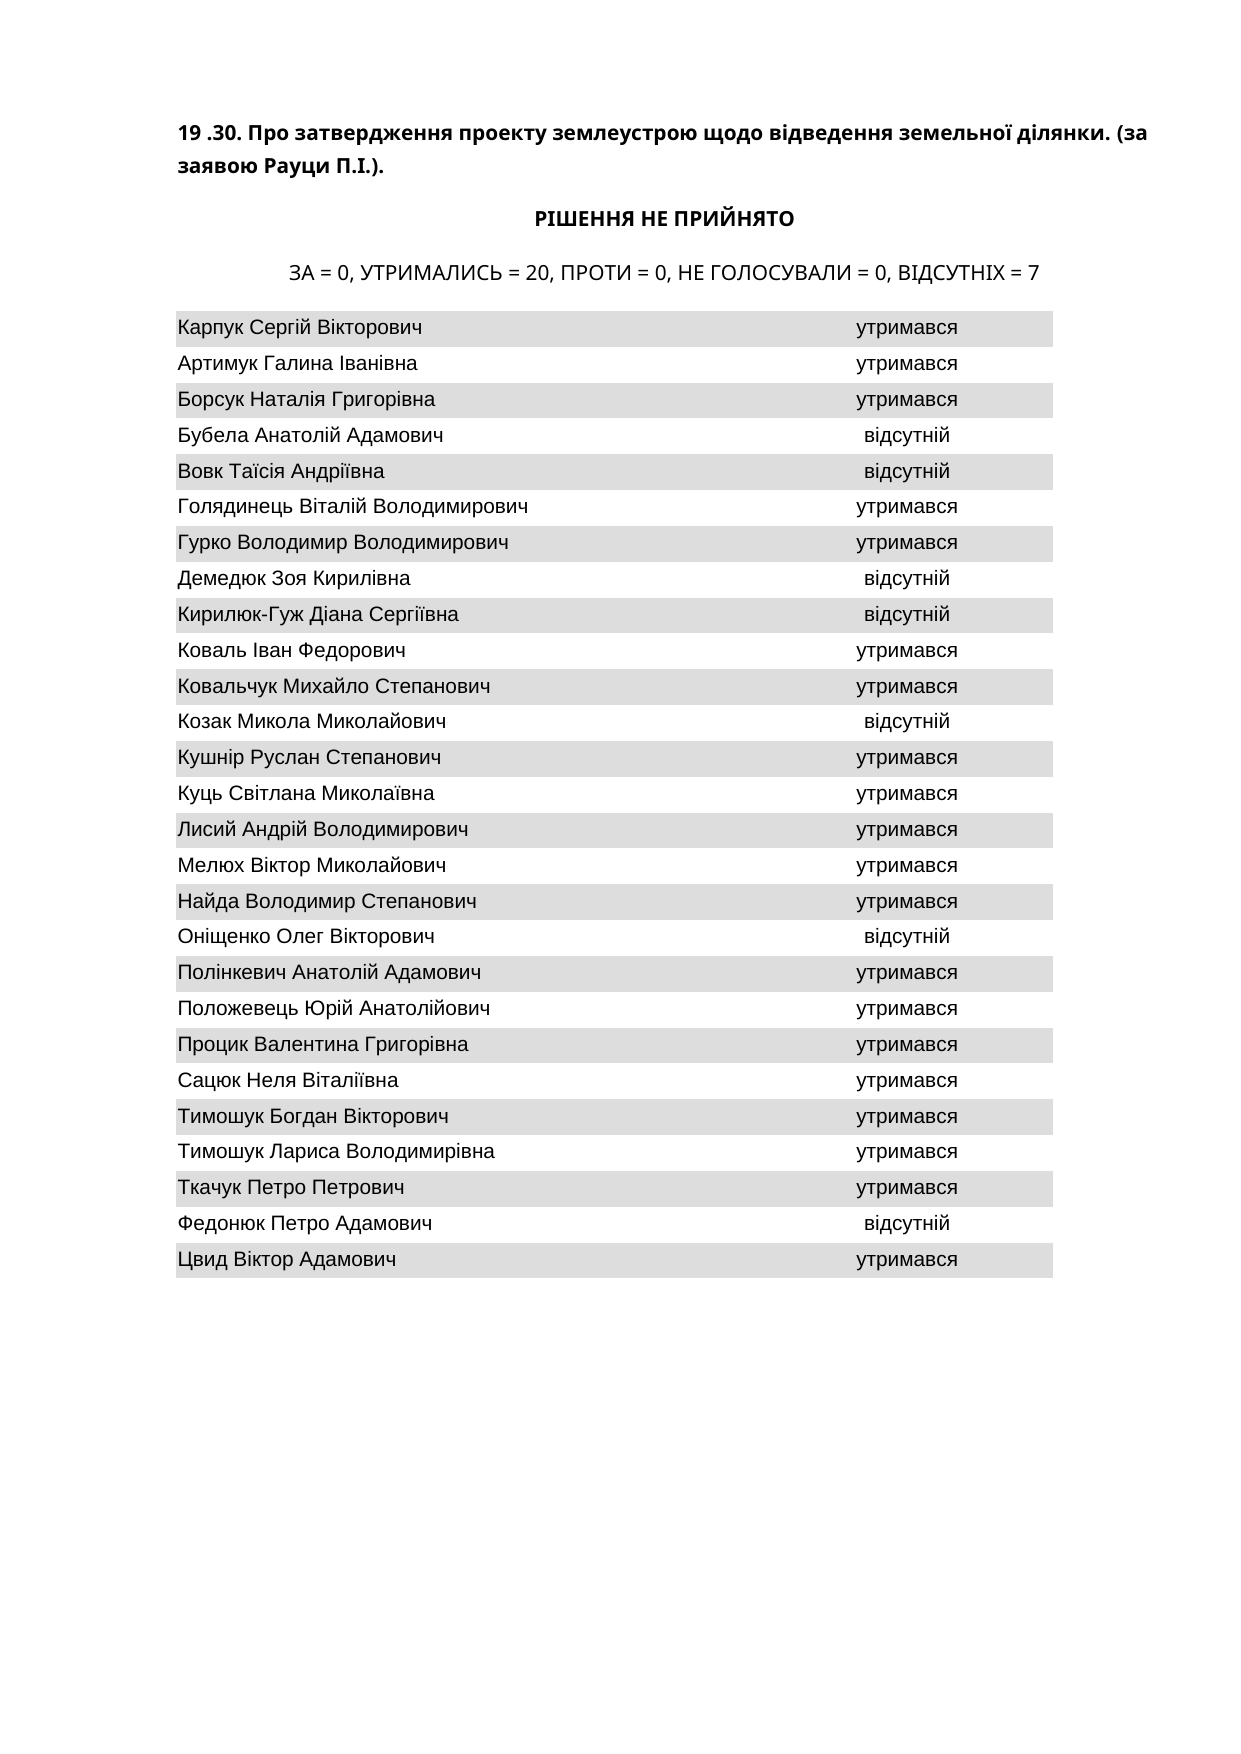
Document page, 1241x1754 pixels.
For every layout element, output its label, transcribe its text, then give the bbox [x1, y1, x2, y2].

table_cell утримався [761, 813, 1053, 848]
table_cell Полінкевич Анатолій Адамович [176, 956, 761, 992]
table_cell утримався [761, 383, 1053, 418]
text 19 .30. Про затвердження проекту землеустрою щодо відведення земельної ділянки. (за заявою Рауци П.І.). [177, 118, 1152, 179]
table_header утримався [761, 311, 1053, 347]
table_cell утримався [761, 347, 1053, 383]
table_cell утримався [761, 1243, 1053, 1278]
table_header Карпук Сергій Вікторович [176, 311, 761, 347]
table_cell утримався [761, 1064, 1053, 1099]
table_cell утримався [761, 884, 1053, 920]
table_cell Процик Валентина Григорівна [176, 1028, 761, 1063]
table_cell Положевець Юрій Анатолійович [176, 992, 761, 1028]
table_cell Кушнір Руслан Степанович [176, 741, 761, 777]
table_cell утримався [761, 490, 1053, 526]
table_cell утримався [761, 526, 1053, 562]
table_cell Цвид Віктор Адамович [176, 1243, 761, 1278]
text РІШЕННЯ НЕ ПРИЙНЯТО [177, 204, 1152, 233]
table_cell утримався [761, 849, 1053, 884]
table_cell Оніщенко Олег Вікторович [176, 920, 761, 956]
table_cell Кирилюк-Гуж Діана Сергіївна [176, 598, 761, 633]
table_cell відсутній [761, 705, 1053, 741]
table_cell Вовк Таїсія Андріївна [176, 454, 761, 490]
table_cell Тимошук Лариса Володимирівна [176, 1135, 761, 1171]
table_cell Куць Світлана Миколаївна [176, 777, 761, 813]
table_cell утримався [761, 1028, 1053, 1063]
table_cell утримався [761, 669, 1053, 705]
table_cell Борсук Наталія Григорівна [176, 383, 761, 418]
table_cell Ткачук Петро Петрович [176, 1171, 761, 1207]
table_cell Найда Володимир Степанович [176, 884, 761, 920]
table_cell утримався [761, 1171, 1053, 1207]
table_cell Артимук Галина Іванівна [176, 347, 761, 383]
table_cell відсутній [761, 454, 1053, 490]
table_cell відсутній [761, 598, 1053, 633]
table_cell відсутній [761, 1207, 1053, 1243]
table_cell Лисий Андрій Володимирович [176, 813, 761, 848]
table_cell Коваль Іван Федорович [176, 634, 761, 669]
table_cell утримався [761, 956, 1053, 992]
table_cell Ковальчук Михайло Степанович [176, 669, 761, 705]
table_cell утримався [761, 992, 1053, 1028]
table_cell утримався [761, 1135, 1053, 1171]
table_cell утримався [761, 1099, 1053, 1135]
table_cell Федонюк Петро Адамович [176, 1207, 761, 1243]
text ЗА = 0, УТРИМАЛИСЬ = 20, ПРОТИ = 0, НЕ ГОЛОСУВАЛИ = 0, ВІДСУТНІХ = 7 [177, 258, 1152, 286]
table_cell відсутній [761, 920, 1053, 956]
table_cell Мелюх Віктор Миколайович [176, 849, 761, 884]
table_cell Сацюк Неля Віталіївна [176, 1064, 761, 1099]
table_cell утримався [761, 741, 1053, 777]
table_cell Демедюк Зоя Кирилівна [176, 562, 761, 598]
table_cell Козак Микола Миколайович [176, 705, 761, 741]
table_cell Голядинець Віталій Володимирович [176, 490, 761, 526]
table_cell утримався [761, 777, 1053, 813]
table_cell Бубела Анатолій Адамович [176, 419, 761, 454]
table_cell відсутній [761, 419, 1053, 454]
table_cell відсутній [761, 562, 1053, 598]
table_cell Тимошук Богдан Вікторович [176, 1099, 761, 1135]
table_cell Гурко Володимир Володимирович [176, 526, 761, 562]
table_cell утримався [761, 634, 1053, 669]
